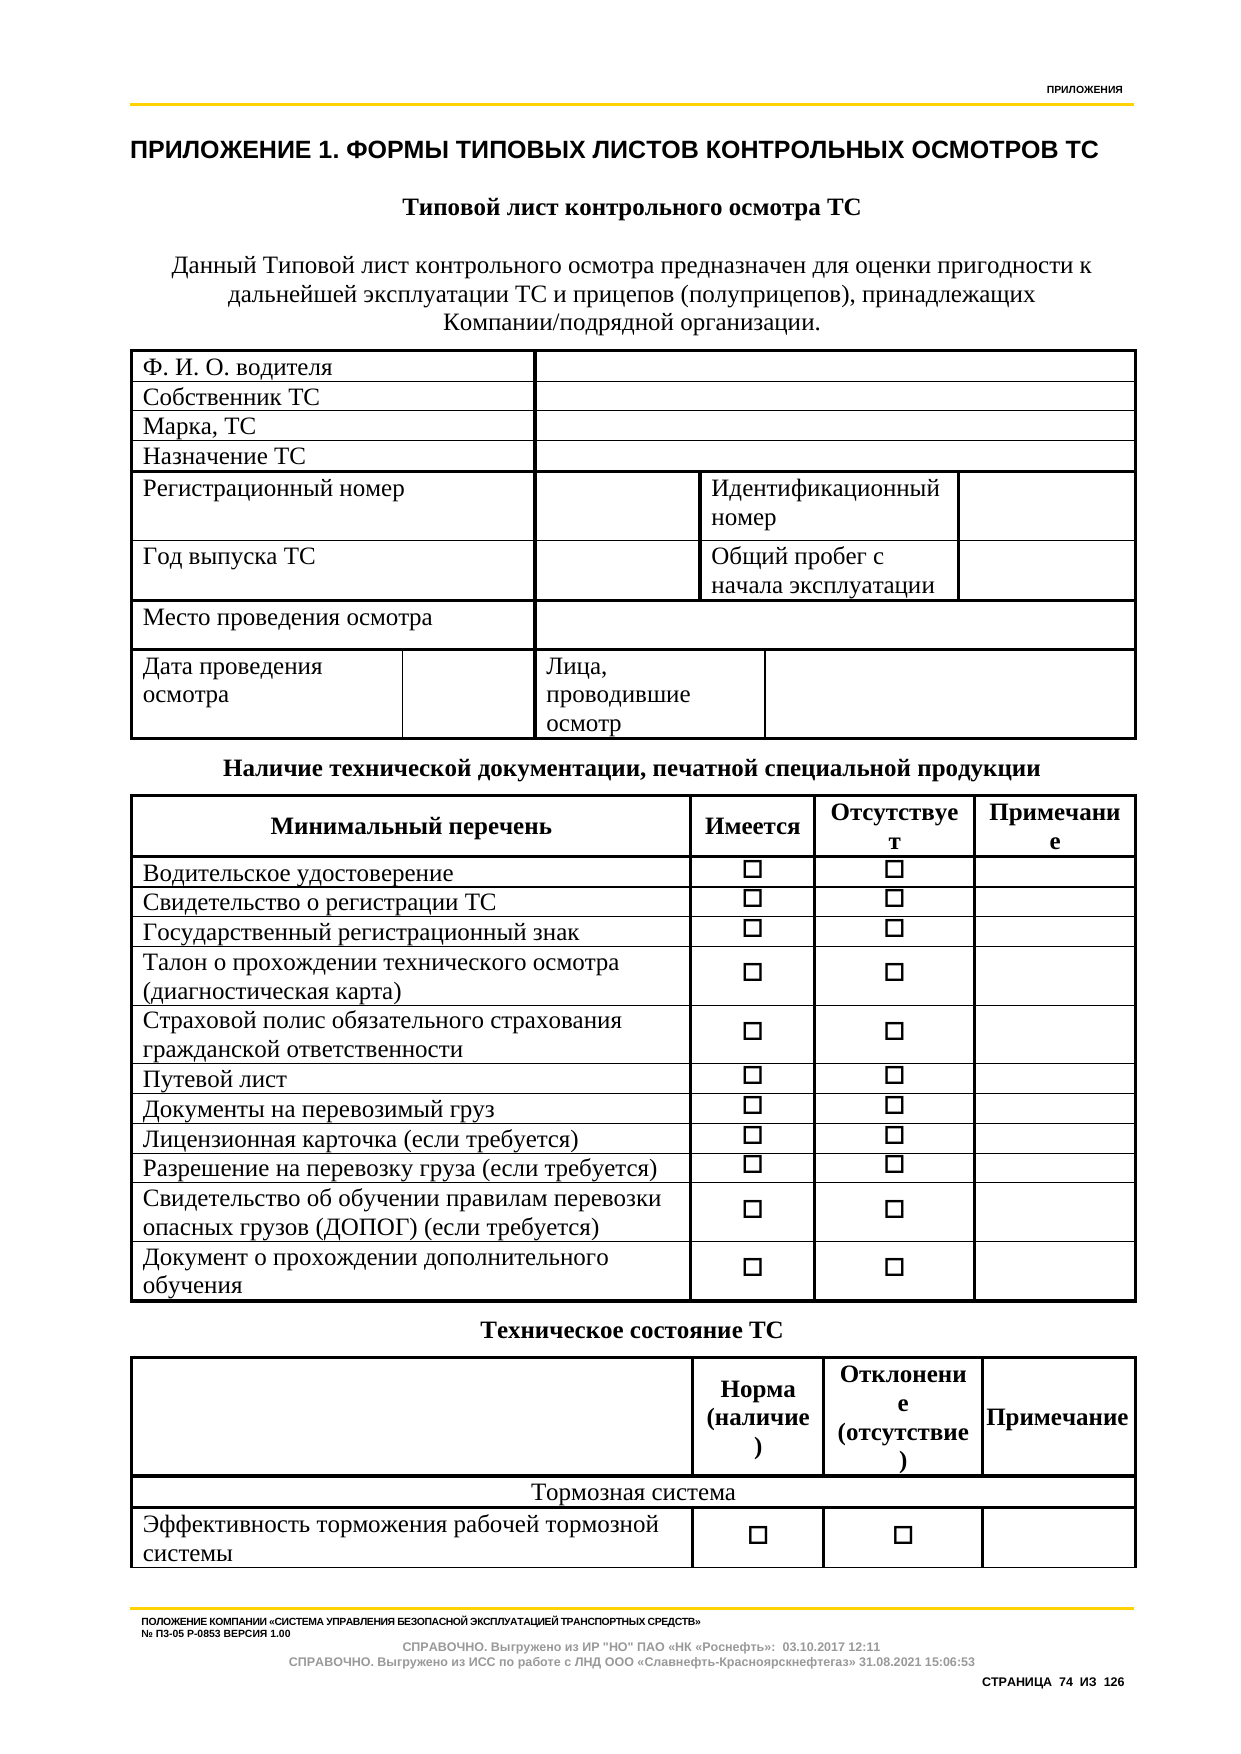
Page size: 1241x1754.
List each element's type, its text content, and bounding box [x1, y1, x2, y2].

table_cell Документ о прохождении дополнительного обучения [133, 1242, 689, 1299]
table_cell Собственник ТС [133, 382, 533, 410]
table_cell [692, 917, 813, 946]
table_cell Тормозная система [133, 1478, 1134, 1506]
table_cell [816, 858, 973, 886]
table_cell Разрешение на перевозку груза (если требуется) [133, 1154, 689, 1182]
table_cell Эффективность торможения рабочей тормозной системы [133, 1509, 691, 1567]
table_cell Лицензионная карточка (если требуется) [133, 1124, 689, 1152]
table_cell [976, 1154, 1134, 1182]
table_cell [816, 1183, 973, 1241]
table_cell [816, 1124, 973, 1152]
table_header Примечание [984, 1359, 1134, 1474]
table_cell [692, 1242, 813, 1299]
table_cell [537, 441, 1134, 470]
table_cell [816, 1094, 973, 1123]
table_cell [816, 1006, 973, 1063]
table_cell [976, 858, 1134, 886]
table_cell [694, 1509, 822, 1567]
table_cell [984, 1509, 1134, 1567]
table_cell [692, 1154, 813, 1182]
table_cell [537, 411, 1134, 440]
table_cell [825, 1509, 981, 1567]
subtitle ПРИЛОЖЕНИЕ 1. ФОРМЫ ТИПОВЫХ ЛИСТОВ КОНТРОЛЬНЫХ ОСМОТРОВ ТС [130, 135, 1134, 164]
table_cell Место проведения осмотра [133, 602, 533, 648]
table_cell [816, 1242, 973, 1299]
table_cell Общий пробег с начала эксплуатации [702, 541, 957, 599]
table_cell Страховой полис обязательного страхования гражданской ответственности [133, 1006, 689, 1063]
table_cell Свидетельство о регистрации ТС [133, 888, 689, 916]
table_cell Государственный регистрационный знак [133, 917, 689, 946]
table_cell Путевой лист [133, 1064, 689, 1093]
table_cell [816, 1154, 973, 1182]
text Техническое состояние ТС [130, 1315, 1134, 1344]
table_cell [537, 602, 1134, 648]
table_cell [692, 858, 813, 886]
table_cell [960, 473, 1134, 540]
table_cell [766, 651, 1134, 737]
table_header Примечание [976, 797, 1134, 854]
table_cell [976, 1183, 1134, 1241]
table_header Имеется [692, 797, 813, 854]
table_cell Документы на перевозимый груз [133, 1094, 689, 1123]
table_header Отклонение (отсутствие) [825, 1359, 981, 1474]
table_cell [816, 888, 973, 916]
table_cell Назначение ТС [133, 441, 533, 470]
table_cell [537, 473, 698, 540]
table_cell Марка, ТС [133, 411, 533, 440]
table_cell Водительское удостоверение [133, 858, 689, 886]
table_cell [976, 888, 1134, 916]
text Данный Типовой лист контрольного осмотра предназначен для оценки пригодности к дальнейшей эксплуатации ТС и прицепов (полуприцепов), принадлежащих Компании/подрядной организации. [130, 250, 1134, 336]
table_header [537, 352, 1134, 381]
table_cell [816, 917, 973, 946]
table_cell [816, 1064, 973, 1093]
table_cell Год выпуска ТС [133, 541, 533, 599]
text Наличие технической документации, печатной специальной продукции [130, 753, 1134, 781]
table_cell Идентификационный номер [702, 473, 957, 540]
table_cell [403, 651, 533, 737]
table_cell Талон о прохождении технического осмотра (диагностическая карта) [133, 947, 689, 1004]
table_cell [692, 1064, 813, 1093]
table_header Ф. И. О. водителя [133, 352, 533, 381]
table_cell [976, 1094, 1134, 1123]
table_cell [537, 541, 698, 599]
table_cell Регистрационный номер [133, 473, 533, 540]
table_cell Свидетельство об обучении правилам перевозки опасных грузов (ДОПОГ) (если требуется) [133, 1183, 689, 1241]
table_cell [976, 917, 1134, 946]
table_cell [537, 382, 1134, 410]
table_cell [976, 1124, 1134, 1152]
table_header [133, 1359, 691, 1474]
text Типовой лист контрольного осмотра ТС [130, 192, 1134, 221]
table_cell [976, 1064, 1134, 1093]
table_cell [976, 1006, 1134, 1063]
table_header Минимальный перечень [133, 797, 689, 854]
table_cell [976, 947, 1134, 1004]
table_cell Дата проведения осмотра [133, 651, 402, 737]
table_cell [816, 947, 973, 1004]
table_cell [692, 1183, 813, 1241]
table_header Норма (наличие) [694, 1359, 822, 1474]
table_cell [692, 888, 813, 916]
table_cell [692, 1094, 813, 1123]
table_cell Лица, проводившие осмотр [537, 651, 764, 737]
table_cell [692, 1006, 813, 1063]
table_cell [692, 1124, 813, 1152]
table_cell [976, 1242, 1134, 1299]
table_header Отсутствует [816, 797, 973, 854]
table_cell [960, 541, 1134, 599]
table_cell [692, 947, 813, 1004]
